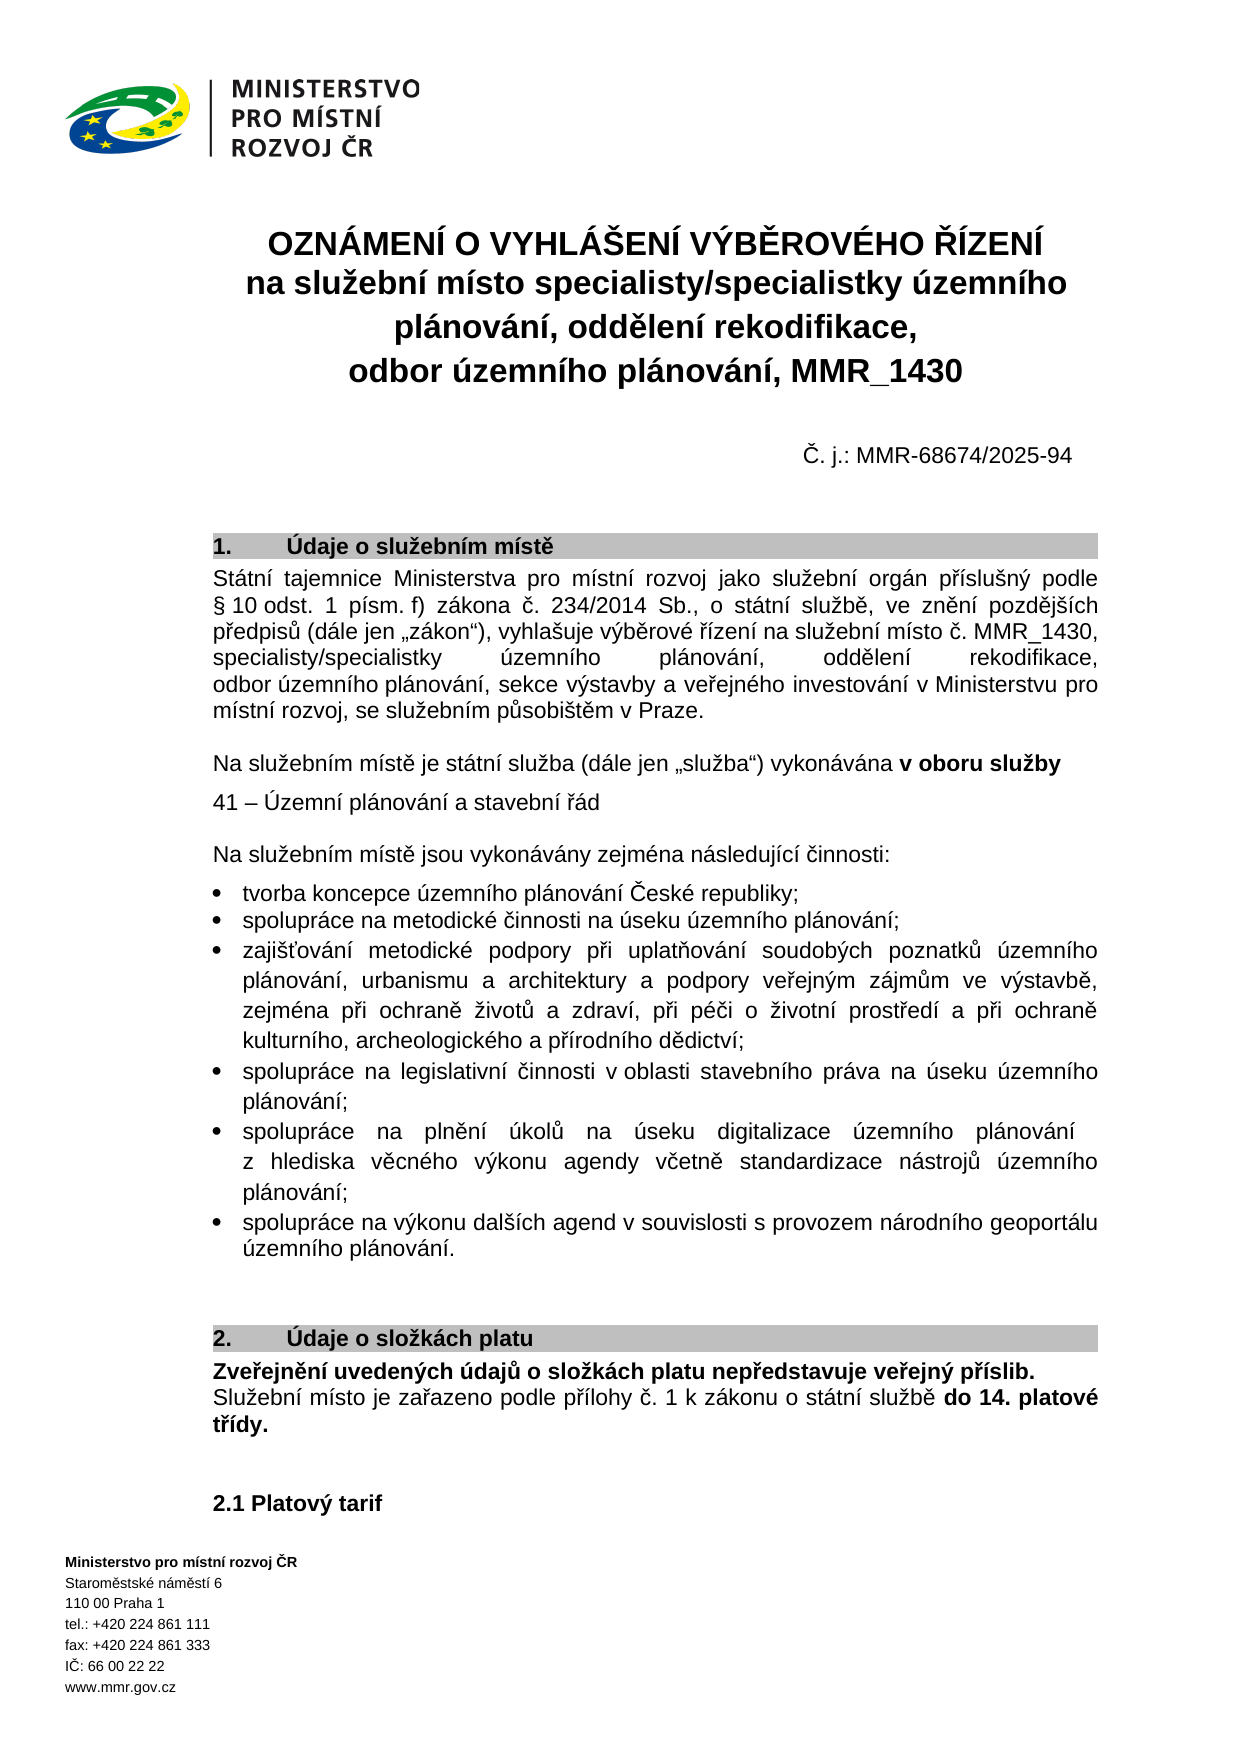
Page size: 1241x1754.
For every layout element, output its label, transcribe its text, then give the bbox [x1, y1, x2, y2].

text Na služebním místě jsou vykonávány zejména následující činnosti: [213, 841, 1098, 868]
text Zveřejnění uvedených údajů o složkách platu nepředstavuje veřejný příslib. [213, 1358, 1098, 1384]
text Služební místo je zařazeno podle přílohy č. 1 k zákonu o státní službě do 14. platové třídy. [213, 1384, 1098, 1437]
text Státní tajemnice Ministerstva pro místní rozvoj jako služební orgán příslušný podle § 10 odst. 1 písm. f) zákona č. 234/2014 Sb., o státní službě, ve znění pozdějších předpisů (dále jen „zákon“), vyhlašuje výběrové řízení na služební místo č. MMR_1430, specialisty/specialistky územního plánování, oddělení rekodifikace, odbor územního plánování, sekce výstavby a veřejného investování v Ministerstvu pro místní rozvoj, se služebním působištěm v Praze. [213, 565, 1098, 723]
text 2.1 Platový tarif [213, 1489, 1098, 1516]
subtitle 1. Údaje o služebním místě [213, 533, 1098, 559]
subtitle 2. Údaje o složkách platu [213, 1325, 1098, 1352]
list spolupráce na plnění úkolů na úseku digitalizace územního plánování z hlediska věcného výkonu agendy včetně standardizace nástrojů územního plánování; [213, 1118, 1098, 1205]
text 41 – Územní plánování a stavební řád [213, 789, 1098, 815]
text na služební místo specialisty/specialistky územního plánování, oddělení rekodifikace, odbor územního plánování, MMR_1430 [213, 263, 1098, 389]
list spolupráce na metodické činnosti na úseku územního plánování; [213, 907, 1098, 933]
list spolupráce na legislativní činnosti v oblasti stavebního práva na úseku územního plánování; [213, 1058, 1098, 1114]
text Č. j.: MMR-68674/2025-94 [729, 442, 1098, 469]
text OZNÁMENÍ O VYHLÁŠENÍ VÝBĚROVÉHO ŘÍZENÍ [213, 224, 1098, 263]
list zajišťování metodické podpory při uplatňování soudobých poznatků územního plánování, urbanismu a architektury a podpory veřejným zájmům ve výstavbě, zejména při ochraně životů a zdraví, při péči o životní prostředí a při ochraně kulturního, archeologického a přírodního dědictví; [213, 937, 1098, 1054]
picture [65, 79, 420, 157]
list tvorba koncepce územního plánování České republiky; [213, 880, 1098, 907]
text Na služebním místě je státní služba (dále jen „služba“) vykonávána v oboru služby [213, 750, 1098, 776]
list spolupráce na výkonu dalších agend v souvislosti s provozem národního geoportálu územního plánování. [213, 1209, 1098, 1261]
